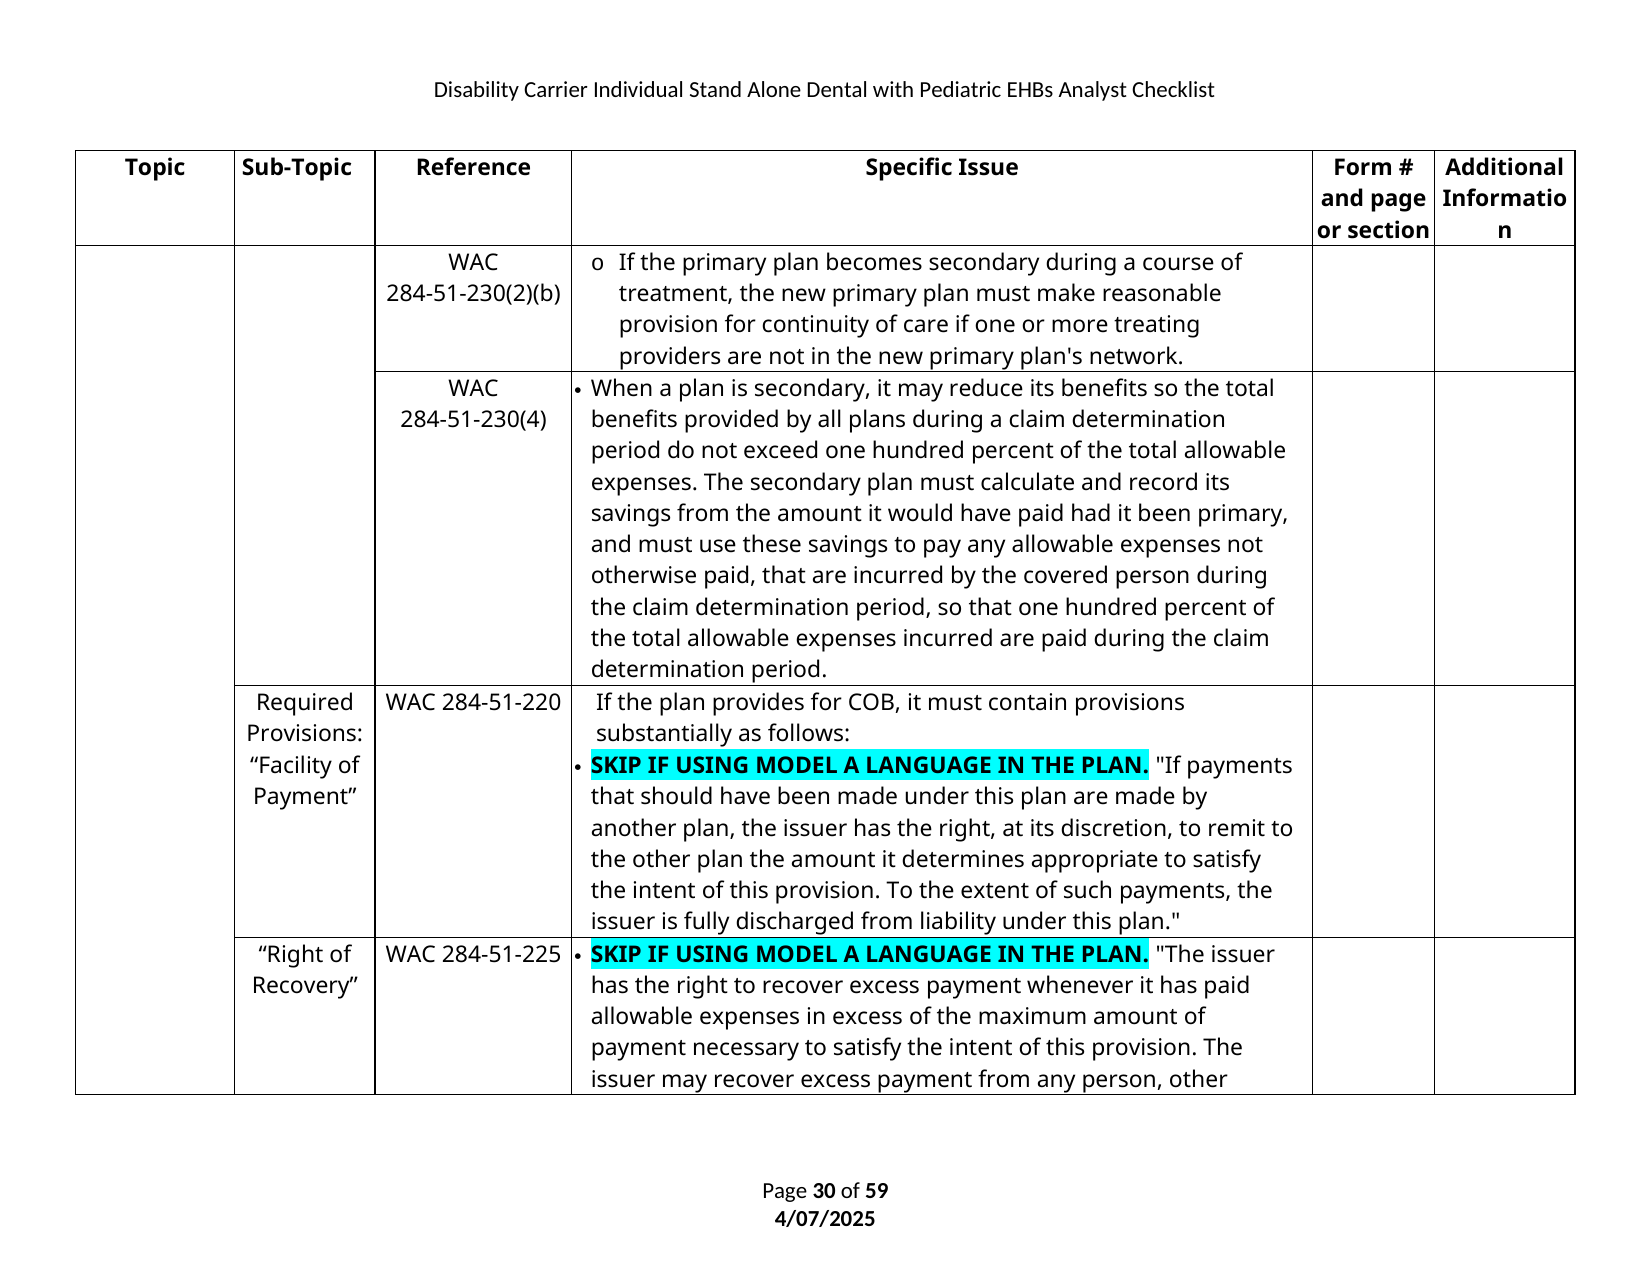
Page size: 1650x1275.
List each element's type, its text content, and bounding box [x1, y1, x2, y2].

table_cell WAC 284-51-225 [376, 938, 571, 1094]
table_header Additional Information [1435, 151, 1574, 245]
table_header Specific Issue [572, 151, 1312, 245]
table_cell [1313, 938, 1434, 1094]
table_cell [1435, 938, 1574, 1094]
table_header Form # and page or section [1313, 151, 1434, 245]
table_cell If the primary plan becomes secondary during a course of treatment, the new primary plan must make reasonable provision for continuity of care if one or more treating providers are not in the new primary plan's network. [572, 246, 1312, 371]
table_cell [1313, 748, 1434, 937]
table_cell WAC 284-51-220 [376, 686, 571, 748]
table_cell SKIP IF USING MODEL A LANGUAGE IN THE PLAN. "If payments that should have been made under this plan are made by another plan, the issuer has the right, at its discretion, to remit to the other plan the amount it determines appropriate to satisfy the intent of this provision. To the extent of such payments, the issuer is fully discharged from liability under this plan." [572, 748, 1312, 937]
table_cell “Right of Recovery” [235, 938, 374, 1094]
table_cell [1435, 686, 1574, 748]
table_cell WAC 284-51-230(2)(b) [376, 246, 571, 371]
table_cell [1435, 748, 1574, 937]
table_cell [376, 748, 571, 937]
table_header Topic [76, 151, 234, 245]
table_cell [1435, 372, 1574, 684]
table_cell [1435, 246, 1574, 371]
table_cell When a plan is secondary, it may reduce its benefits so the total benefits provided by all plans during a claim determination period do not exceed one hundred percent of the total allowable expenses. The secondary plan must calculate and record its savings from the amount it would have paid had it been primary, and must use these savings to pay any allowable expenses not otherwise paid, that are incurred by the covered person during the claim determination period, so that one hundred percent of the total allowable expenses incurred are paid during the claim determination period. [572, 372, 1312, 684]
table_cell Required Provisions: [235, 686, 374, 748]
table_cell WAC 284-51-230(4) [376, 372, 571, 684]
table_cell [1313, 246, 1434, 371]
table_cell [572, 938, 1312, 1094]
table_cell If the plan provides for COB, it must contain provisions substantially as follows: [572, 686, 1312, 748]
table_cell [1313, 372, 1434, 684]
table_header Sub-Topic [235, 151, 374, 245]
table_cell [1313, 686, 1434, 748]
table_cell “Facility of Payment” [235, 748, 374, 937]
table_header Reference [376, 151, 571, 245]
